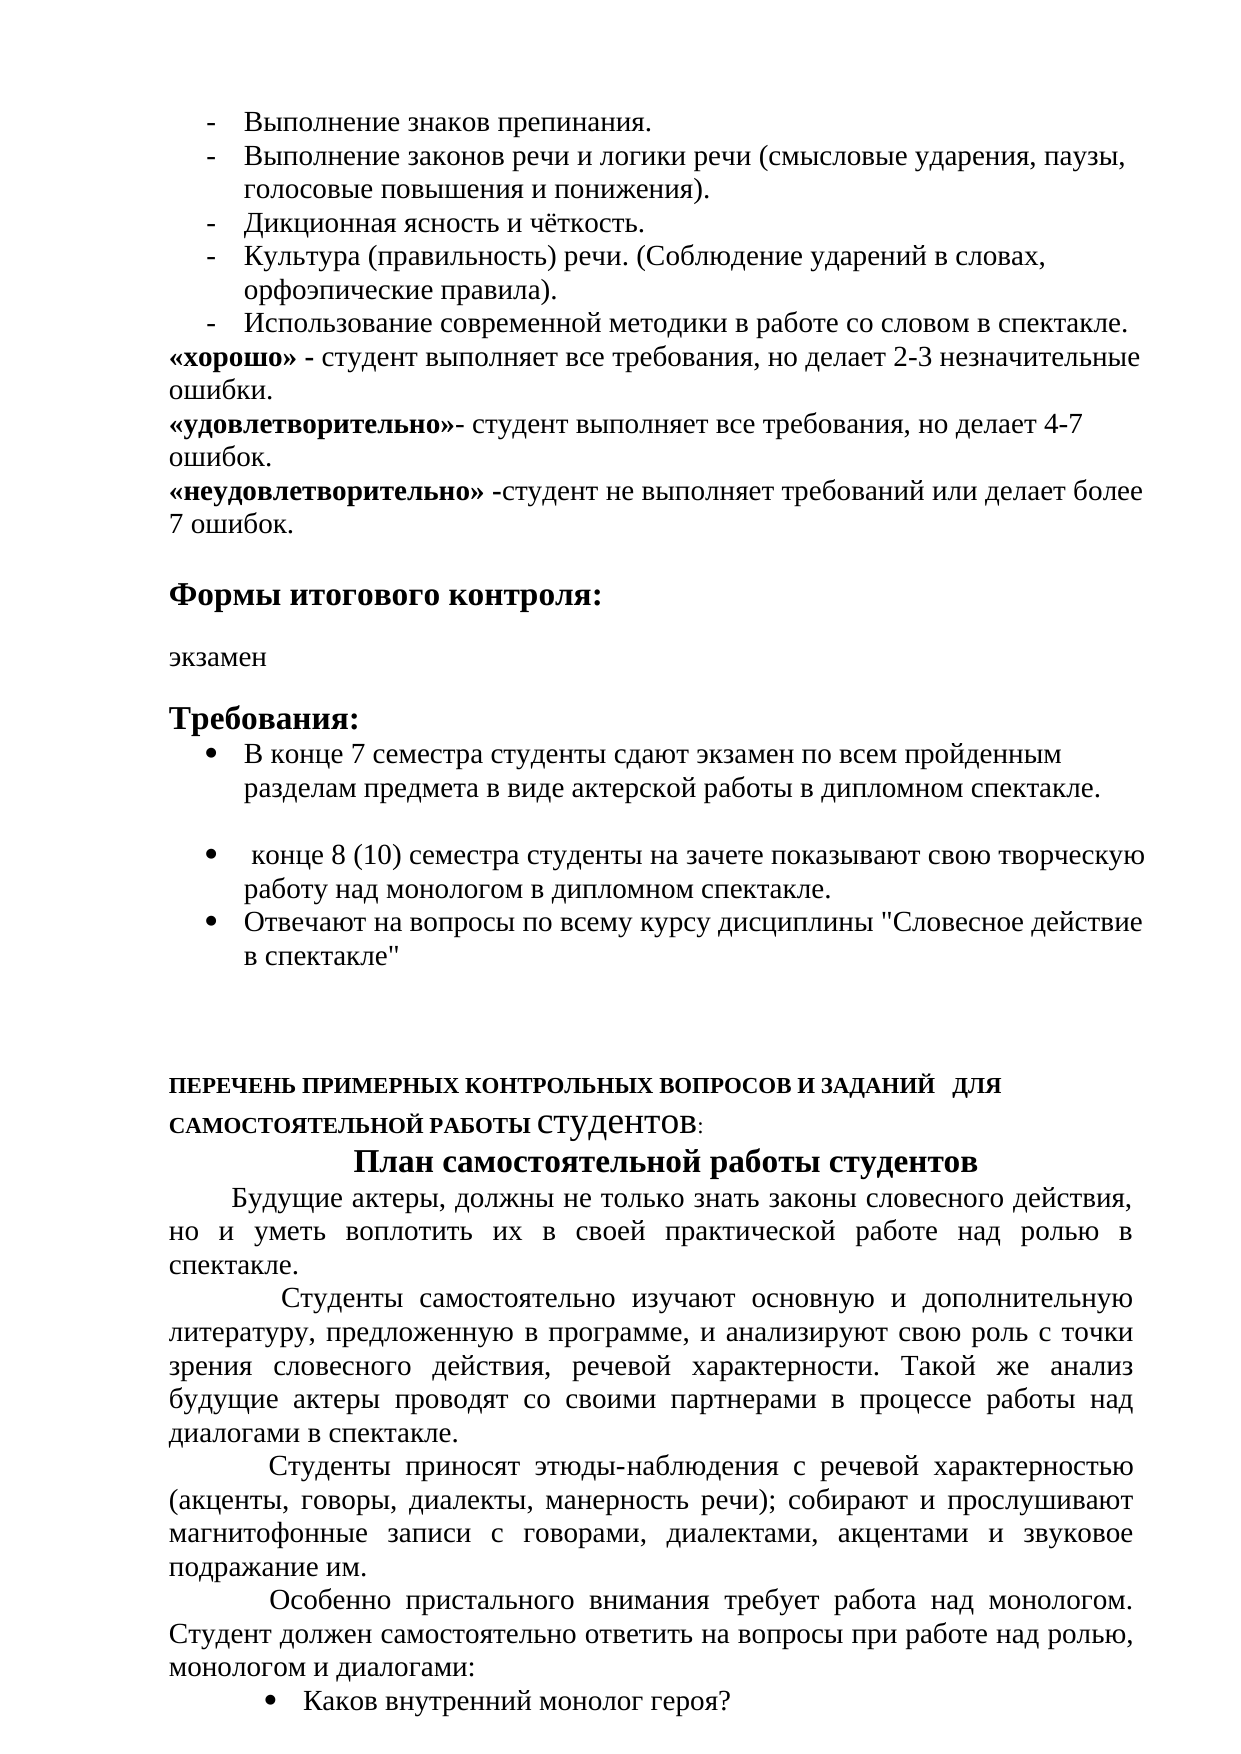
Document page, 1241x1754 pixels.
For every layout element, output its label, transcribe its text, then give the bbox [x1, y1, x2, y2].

text Студенты самостоятельно изучают основную и дополнительную литературу, предложенную в программе, и анализируют свою роль с точки зрения словесного действия, речевой характерности. Такой же анализ будущие актеры проводят со своими партнерами в процессе работы над диалогами в спектакле. [169, 1281, 1134, 1448]
list Дикционная ясность и чёткость. [206, 205, 1163, 238]
text Формы итогового контроля: [169, 574, 1163, 612]
text Студенты приносят этюды-наблюдения с речевой характерностью (акценты, говоры, диалекты, манерность речи); собирают и прослушивают магнитофонные записи с говорами, диалектами, акцентами и звуковое подражание им. [169, 1448, 1134, 1582]
list В конце 7 семестра студенты сдают экзамен по всем пройденным разделам предмета в виде актерской работы в дипломном спектакле. [206, 736, 1163, 803]
text Будущие актеры, должны не только знать законы словесного действия, но и уметь воплотить их в своей практической работе над ролью в спектакле. [169, 1180, 1134, 1281]
text «хорошо» - студент выполняет все требования, но делает 2-3 незначительные ошибки. [169, 339, 1163, 406]
text Особенно пристального внимания требует работа над монологом. Студент должен самостоятельно ответить на вопросы при работе над ролью, монологом и диалогами: [169, 1582, 1134, 1683]
list Каков внутренний монолог героя? [265, 1683, 1163, 1717]
text Требования: [169, 698, 1163, 736]
text ПЕРЕЧЕНЬ ПРИМЕРНЫХ КОНТРОЛЬНЫХ ВОПРОСОВ И ЗАДАНИЙ ДЛЯ САМОСТОЯТЕЛЬНОЙ РАБОТЫ студентов: [169, 1072, 1163, 1142]
text План самостоятельной работы студентов [169, 1142, 1163, 1180]
list Отвечают на вопросы по всему курсу дисциплины "Словесное действие в спектакле" [206, 904, 1163, 971]
list Выполнение знаков препинания. [206, 104, 1163, 138]
list Культура (правильность) речи. (Соблюдение ударений в словах, орфоэпические правила). [206, 238, 1163, 305]
list Использование современной методики в работе со словом в спектакле. [206, 305, 1163, 339]
list Выполнение законов речи и логики речи (смысловые ударения, паузы, голосовые повышения и понижения). [206, 138, 1163, 205]
list конце 8 (10) семестра студенты на зачете показывают свою творческую работу над монологом в дипломном спектакле. [206, 837, 1163, 904]
text «неудовлетворительно» -студент не выполняет требований или делает более 7 ошибок. [169, 473, 1163, 540]
text экзамен [169, 639, 1163, 672]
text «удовлетворительно»- студент выполняет все требования, но делает 4-7 ошибок. [169, 406, 1163, 473]
